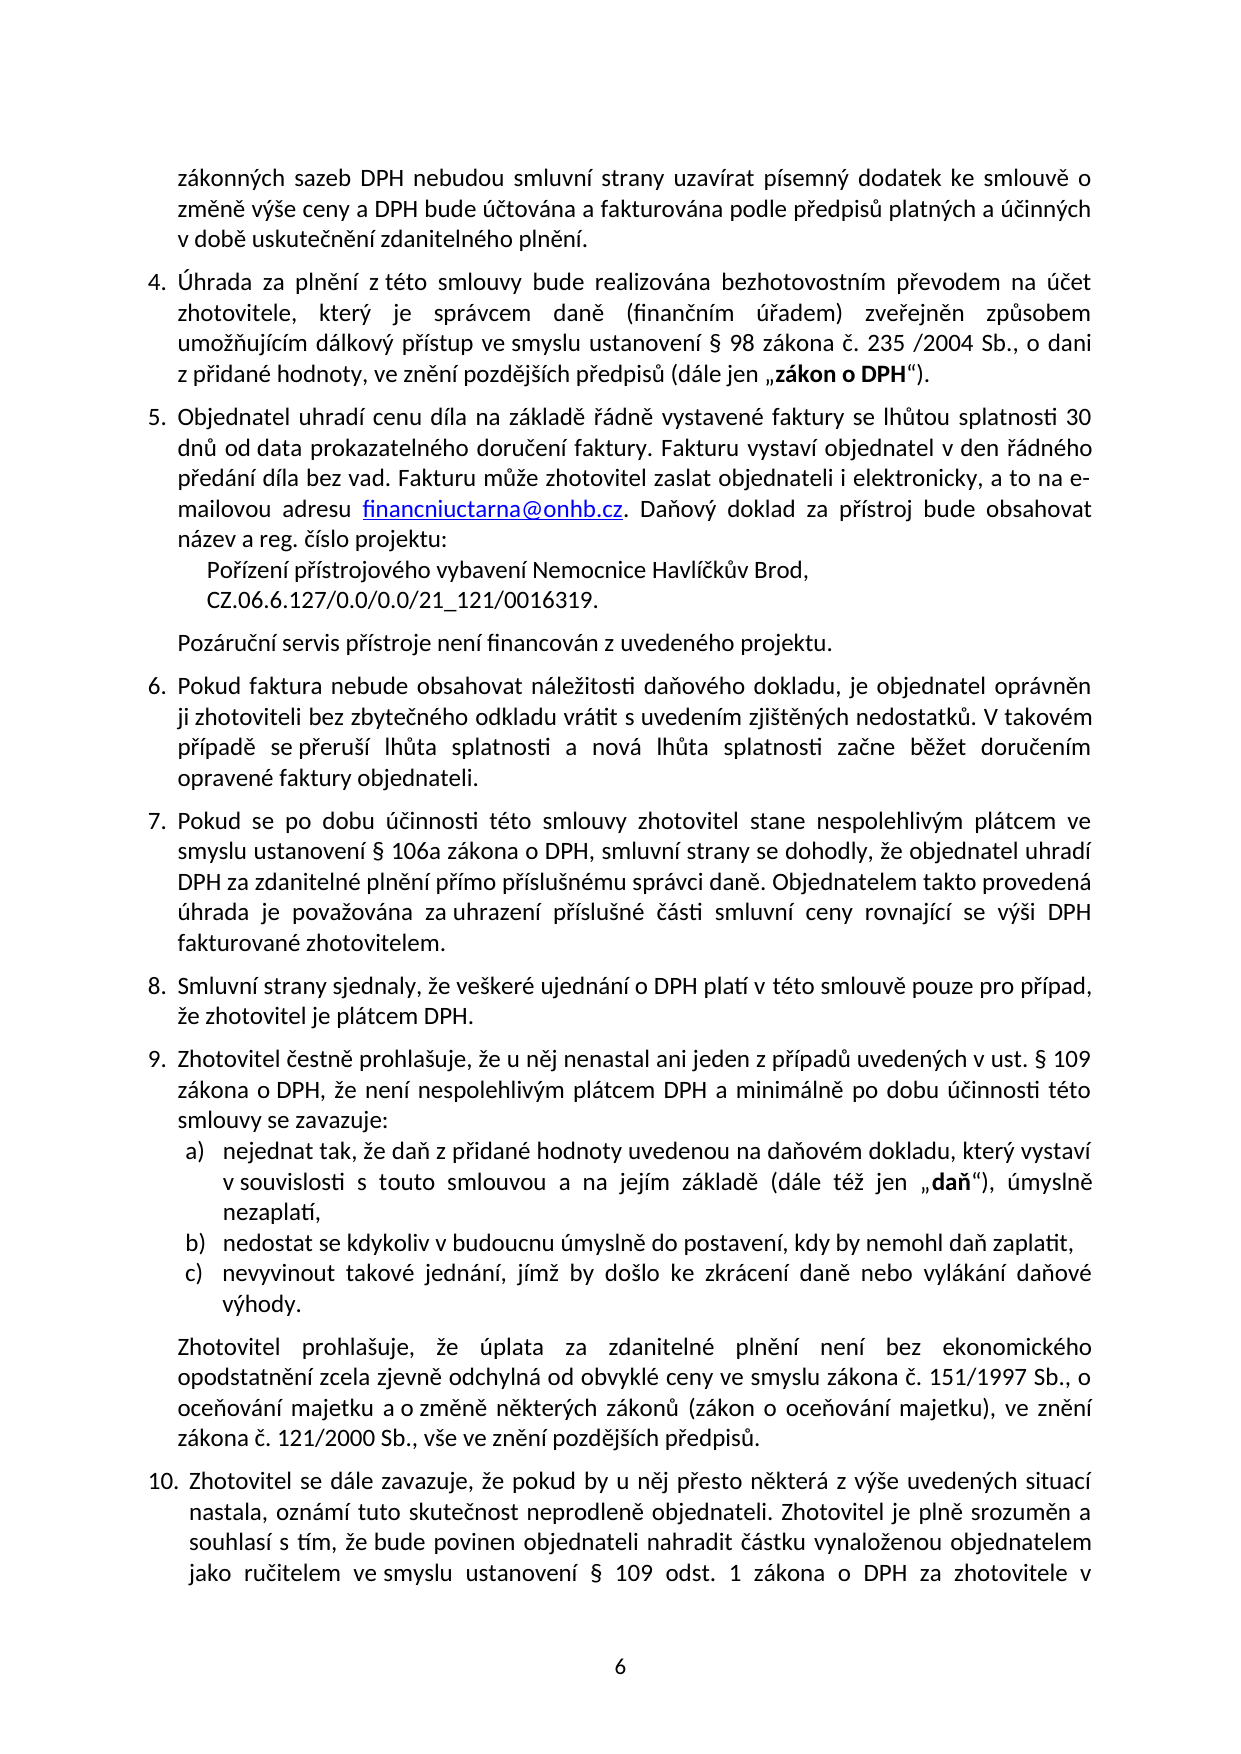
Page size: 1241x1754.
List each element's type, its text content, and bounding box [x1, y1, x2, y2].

list Úhrada za plnění z této smlouvy bude realizována bezhotovostním převodem na účet zhotovitele, který je správcem daně (finančním úřadem) zveřejněn způsobem umožňujícím dálkový přístup ve smyslu ustanovení § 98 zákona č. 235 /2004 Sb., o dani z přidané hodnoty, ve znění pozdějších předpisů (dále jen „zákon o DPH“). [148, 267, 1093, 389]
list Pokud faktura nebude obsahovat náležitosti daňového dokladu, je objednatel oprávněn ji zhotoviteli bez zbytečného odkladu vrátit s uvedením zjištěných nedostatků. V takovém případě se přeruší lhůta splatnosti a nová lhůta splatnosti začne běžet doručením opravené faktury objednateli. [148, 670, 1093, 792]
list Zhotovitel čestně prohlašuje, že u něj nenastal ani jeden z případů uvedených v ust. § 109 zákona o DPH, že není nespolehlivým plátcem DPH a minimálně po dobu účinnosti této smlouvy se zavazuje: [148, 1043, 1093, 1135]
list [148, 1465, 1093, 1587]
list Pořízení přístrojového vybavení Nemocnice Havlíčkův Brod, CZ.06.6.127/0.0/0.0/21_121/0016319. [207, 554, 1093, 615]
list Pokud se po dobu účinnosti této smlouvy zhotovitel stane nespolehlivým plátcem ve smyslu ustanovení § 106a zákona o DPH, smluvní strany se dohodly, že objednatel uhradí DPH za zdanitelné plnění přímo příslušnému správci daně. Objednatelem takto provedená úhrada je považována za uhrazení příslušné části smluvní ceny rovnající se výši DPH fakturované zhotovitelem. [148, 805, 1093, 957]
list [148, 162, 1093, 254]
list Smluvní strany sjednaly, že veškeré ujednání o DPH platí v této smlouvě pouze pro případ, že zhotovitel je plátcem DPH. [148, 970, 1093, 1031]
list Zhotovitel prohlašuje, že úplata za zdanitelné plnění není bez ekonomického opodstatnění zcela zjevně odchylná od obvyklé ceny ve smyslu zákona č. 151/1997 Sb., o oceňování majetku a o změně některých zákonů (zákon o oceňování majetku), ve znění zákona č. 121/2000 Sb., vše ve znění pozdějších předpisů. [177, 1331, 1093, 1453]
list nevyvinout takové jednání, jímž by došlo ke zkrácení daně nebo vylákání daňové výhody. [185, 1257, 1093, 1318]
list Objednatel uhradí cenu díla na základě řádně vystavené faktury se lhůtou splatnosti 30 dnů od data prokazatelného doručení faktury. Fakturu vystaví objednatel v den řádného předání díla bez vad. Fakturu může zhotovitel zaslat objednateli i elektronicky, a to na e-mailovou adresu financniuctarna@onhb.cz. Daňový doklad za přístroj bude obsahovat název a reg. číslo projektu: [148, 401, 1093, 554]
list nedostat se kdykoliv v budoucnu úmyslně do postavení, kdy by nemohl daň zaplatit, [185, 1227, 1093, 1257]
text Pozáruční servis přístroje není financován z uvedeného projektu. [177, 627, 1093, 658]
list nejednat tak, že daň z přidané hodnoty uvedenou na daňovém dokladu, který vystaví v souvislosti s touto smlouvou a na jejím základě (dále též jen „daň“), úmyslně nezaplatí, [185, 1135, 1093, 1227]
